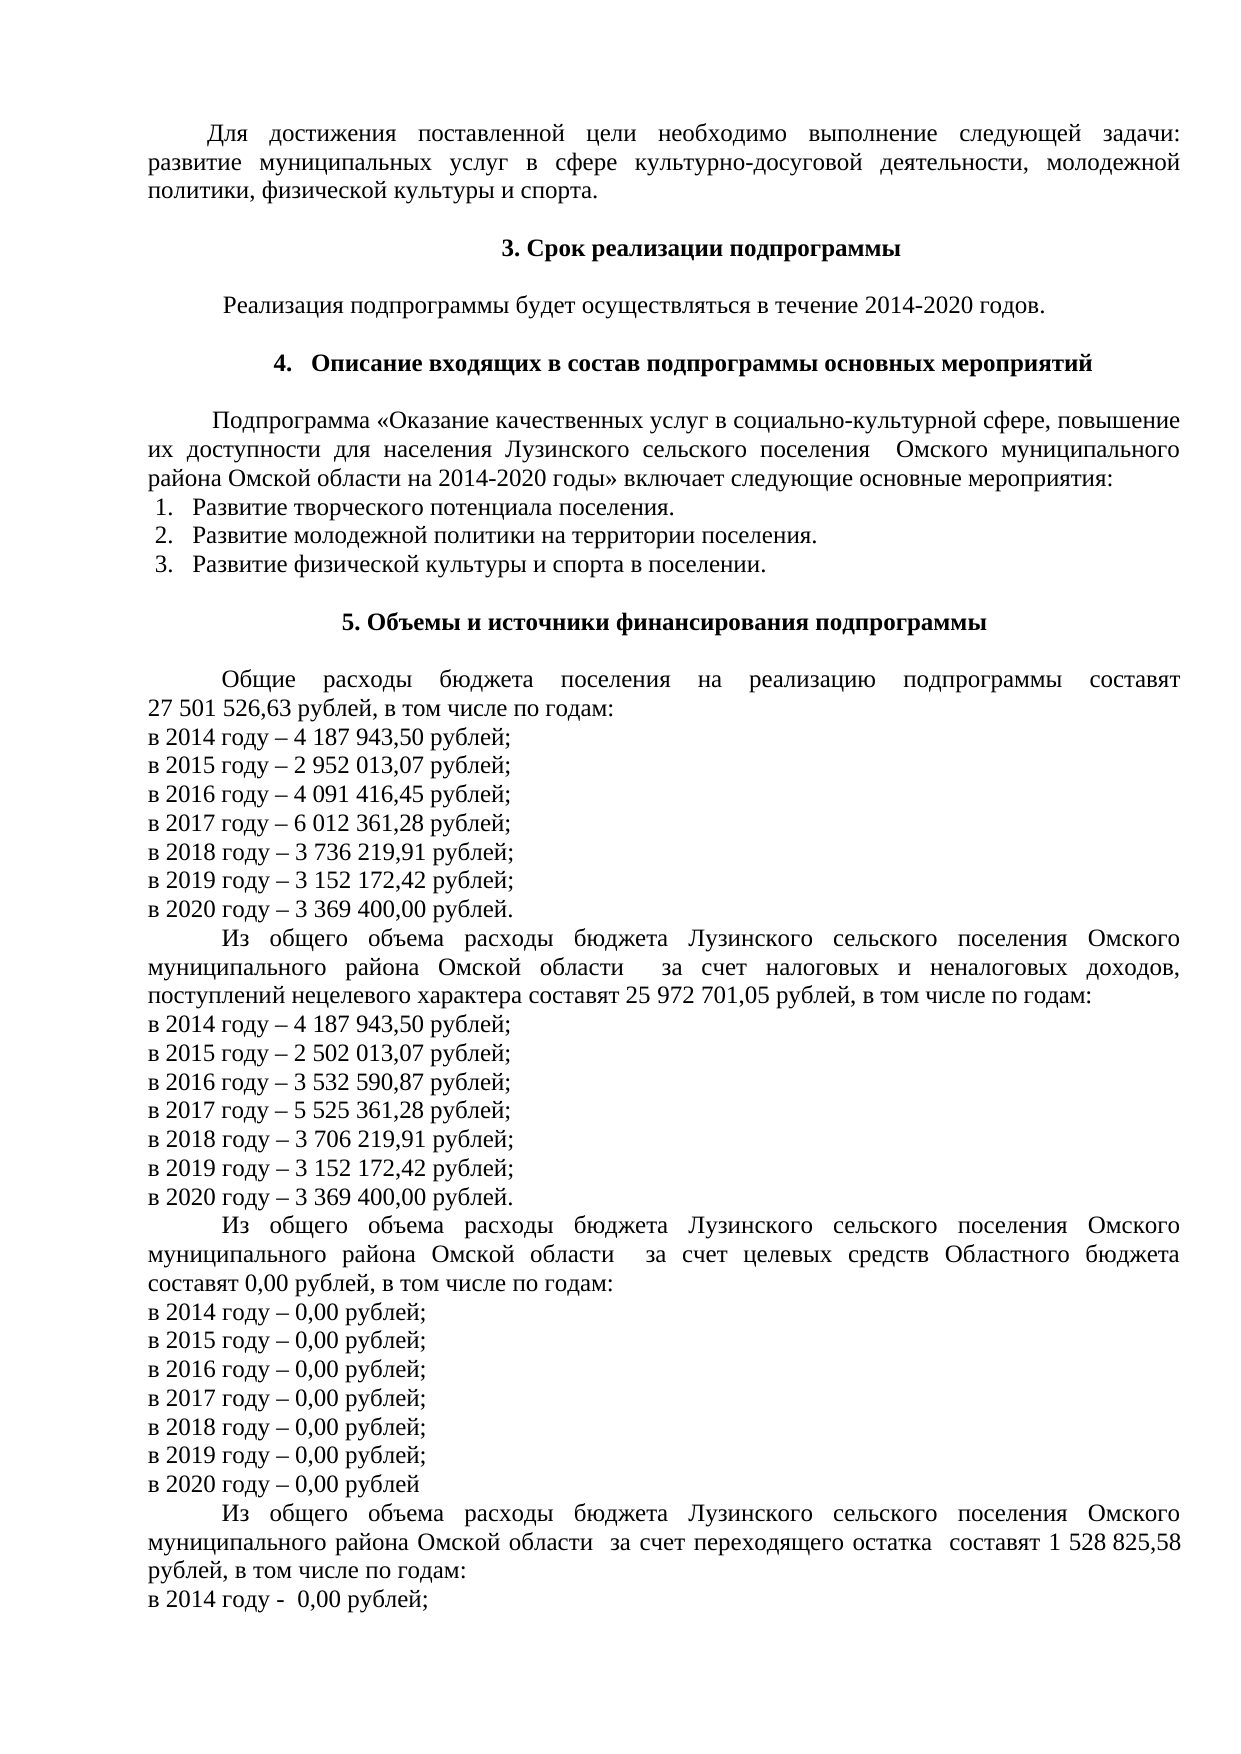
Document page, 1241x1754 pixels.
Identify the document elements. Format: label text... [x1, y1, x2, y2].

text в 2015 году – 0,00 рублей; [148, 1326, 1181, 1354]
text Для достижения поставленной цели необходимо выполнение следующей задачи: развитие муниципальных услуг в сфере культурно-досуговой деятельности, молодежной политики, физической культуры и спорта. [148, 118, 1181, 204]
text в 2016 году – 3 532 590,87 рублей; [148, 1067, 1181, 1096]
text Общие расходы бюджета поселения на реализацию подпрограммы составят 27 501 526,63 рублей, в том числе по годам: [148, 664, 1181, 722]
list Развитие творческого потенциала поселения. [154, 492, 1181, 521]
text в 2020 году – 3 369 400,00 рублей. [148, 894, 1181, 923]
text 5. Объемы и источники финансирования подпрограммы [148, 607, 1181, 636]
text в 2017 году – 6 012 361,28 рублей; [148, 808, 1181, 837]
text Подпрограмма «Оказание качественных услуг в социально-культурной сфере, повышение их доступности для населения Лузинского сельского поселения Омского муниципального района Омской области на 2014-2020 годы» включает следующие основные мероприятия: [148, 406, 1181, 492]
text в 2014 году - 0,00 рублей; [148, 1584, 1181, 1613]
list Развитие молодежной политики на территории поселения. [154, 521, 1181, 549]
text в 2017 году – 5 525 361,28 рублей; [148, 1096, 1181, 1124]
list Развитие физической культуры и спорта в поселении. [154, 549, 1181, 578]
text 3. Срок реализации подпрограммы [148, 233, 1181, 262]
text в 2018 году – 3 706 219,91 рублей; [148, 1124, 1181, 1153]
text в 2019 году – 3 152 172,42 рублей; [148, 866, 1181, 894]
text в 2016 году – 0,00 рублей; [148, 1354, 1181, 1383]
list Описание входящих в состав подпрограммы основных мероприятий [185, 348, 1181, 377]
text Из общего объема расходы бюджета Лузинского сельского поселения Омского муниципального района Омской области за счет целевых средств Областного бюджета составят 0,00 рублей, в том числе по годам: [148, 1211, 1181, 1297]
text в 2018 году – 3 736 219,91 рублей; [148, 837, 1181, 866]
text в 2019 году – 0,00 рублей; [148, 1441, 1181, 1469]
text в 2014 году – 4 187 943,50 рублей; [148, 1009, 1181, 1038]
text Из общего объема расходы бюджета Лузинского сельского поселения Омского муниципального района Омской области за счет налоговых и неналоговых доходов, поступлений нецелевого характера составят 25 972 701,05 рублей, в том числе по годам: [148, 923, 1181, 1009]
text Реализация подпрограммы будет осуществляться в течение 2014-2020 годов. [148, 291, 1181, 319]
text в 2020 году – 3 369 400,00 рублей. [148, 1182, 1181, 1211]
text в 2014 году – 4 187 943,50 рублей; [148, 722, 1181, 751]
text в 2016 году – 4 091 416,45 рублей; [148, 779, 1181, 808]
text в 2015 году – 2 502 013,07 рублей; [148, 1038, 1181, 1067]
text в 2020 году – 0,00 рублей [148, 1469, 1181, 1498]
text в 2017 году – 0,00 рублей; [148, 1383, 1181, 1412]
text в 2018 году – 0,00 рублей; [148, 1412, 1181, 1441]
text в 2015 году – 2 952 013,07 рублей; [148, 751, 1181, 779]
text в 2019 году – 3 152 172,42 рублей; [148, 1153, 1181, 1182]
text в 2014 году – 0,00 рублей; [148, 1297, 1181, 1326]
text Из общего объема расходы бюджета Лузинского сельского поселения Омского муниципального района Омской области за счет переходящего остатка составят 1 528 825,58 рублей, в том числе по годам: [148, 1498, 1181, 1584]
